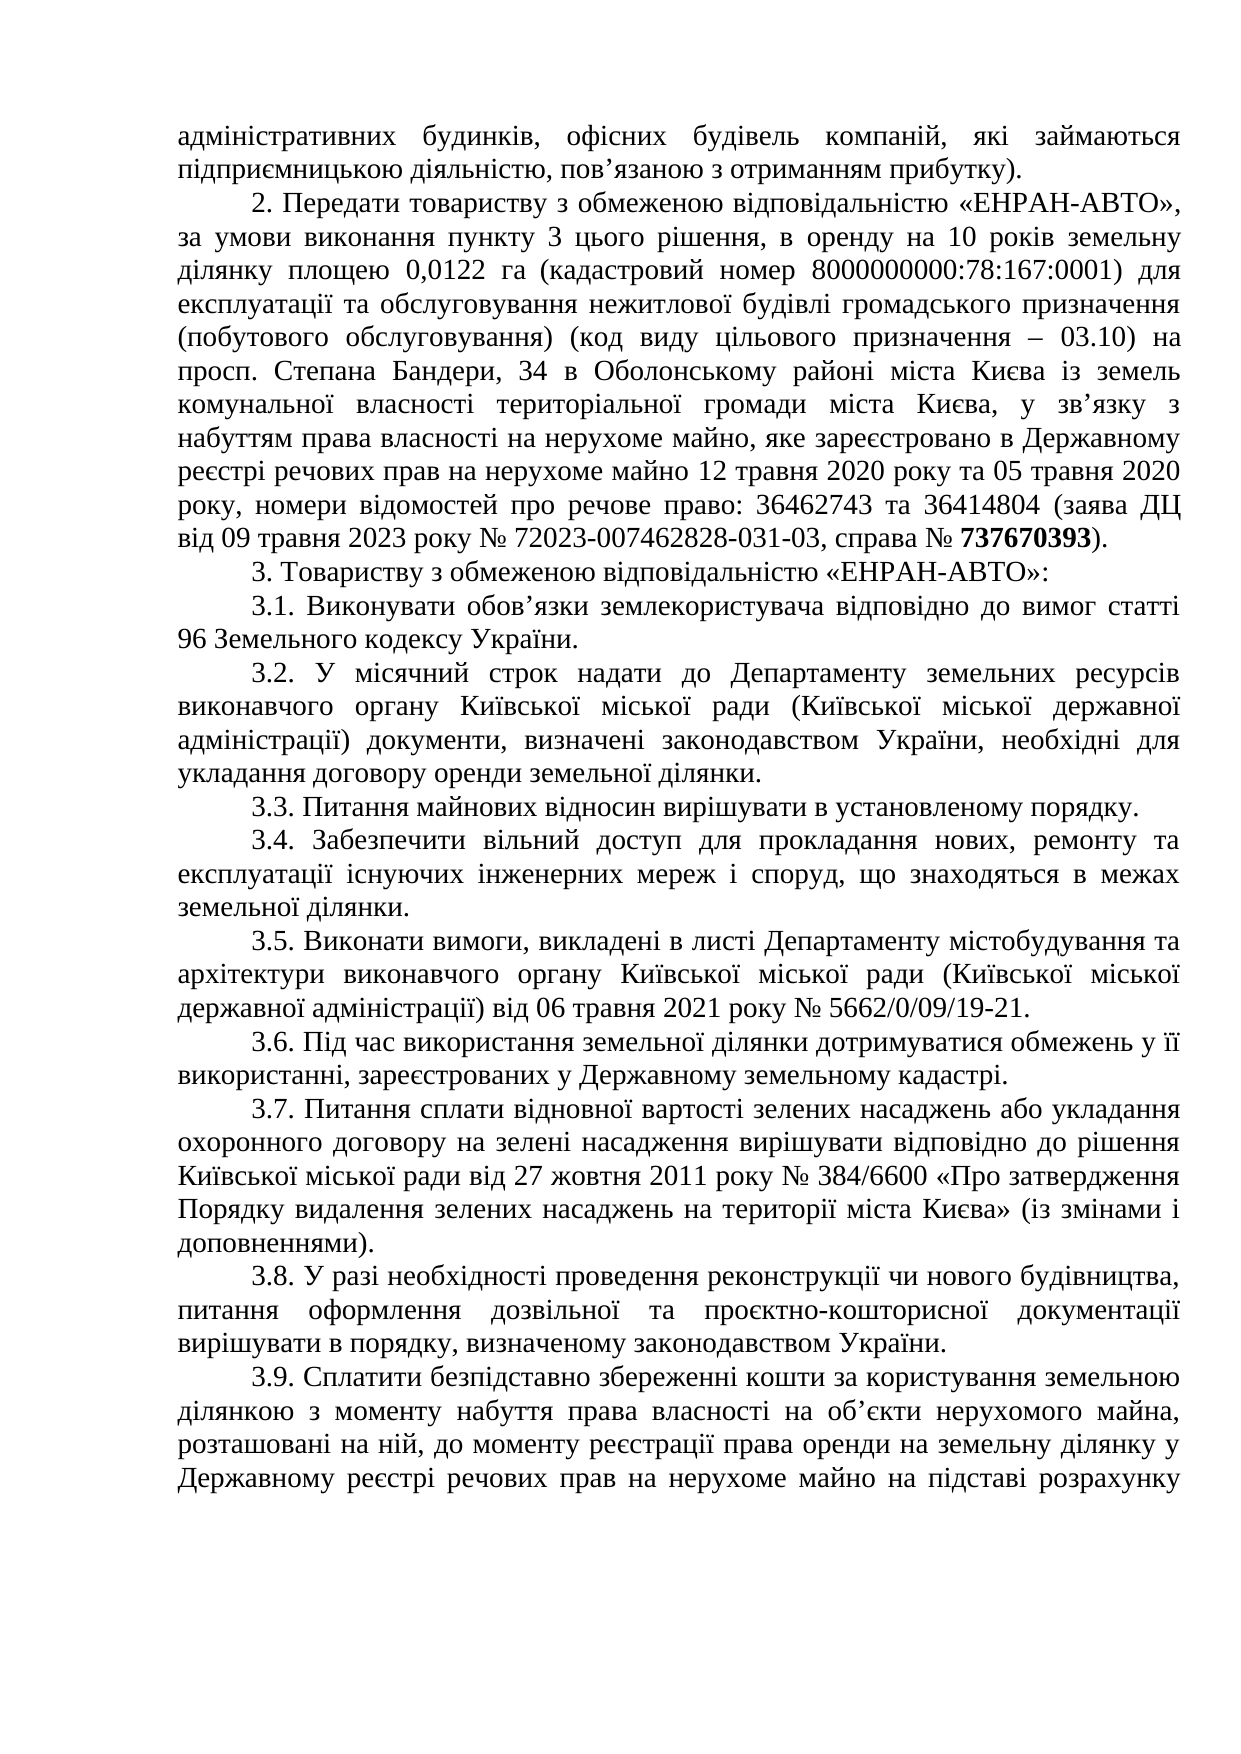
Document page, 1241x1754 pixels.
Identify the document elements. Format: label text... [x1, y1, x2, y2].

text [177, 1359, 1181, 1493]
text 2. Передати товариству з обмеженою відповідальністю «ЕНРАН-АВТО», за умови виконання пункту 3 цього рішення, в оренду на 10 років земельну ділянку площею 0,0122 га (кадастровий номер 8000000000:78:167:0001) для експлуатації та обслуговування нежитлової будівлі громадського призначення (побутового обслуговування) (код виду цільового призначення – 03.10) на просп. Степана Бандери, 34 в Оболонському районі міста Києва із земель комунальної власності територіальної громади міста Києва, у зв’язку з набуттям права власності на нерухоме майно, яке зареєстровано в Державному реєстрі речових прав на нерухоме майно 12 травня 2020 року та 05 травня 2020 року, номери відомостей про речове право: 36462743 та 36414804 (заява ДЦ від 09 травня 2023 року № 72023-007462828-031-03, справа № 737670393). [177, 185, 1181, 554]
text 3. Товариству з обмеженою відповідальністю «ЕНРАН-АВТО»: [177, 554, 1181, 588]
text 3.4. Забезпечити вільний доступ для прокладання нових, ремонту та експлуатації існуючих інженерних мереж і споруд, що знаходяться в межах земельної ділянки. [177, 822, 1181, 923]
text 3.6. Під час використання земельної ділянки дотримуватися обмежень у її використанні, зареєстрованих у Державному земельному кадастрі. [177, 1024, 1181, 1091]
text 3.7. Питання сплати відновної вартості зелених насаджень або укладання охоронного договору на зелені насадження вирішувати відповідно до рішення Київської міської ради від 27 жовтня 2011 року № 384/6600 «Про затвердження Порядку видалення зелених насаджень на території міста Києва» (із змінами і доповненнями). [177, 1091, 1181, 1258]
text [177, 118, 1181, 185]
text 3.1. Виконувати обов’язки землекористувача відповідно до вимог статті 96 Земельного кодексу України. [177, 588, 1181, 655]
text 3.8. У разі необхідності проведення реконструкції чи нового будівництва, питання оформлення дозвільної та проєктно-кошторисної документації вирішувати в порядку, визначеному законодавством України. [177, 1258, 1181, 1359]
text 3.5. Виконати вимоги, викладені в листі Департаменту містобудування та архітектури виконавчого органу Київської міської ради (Київської міської державної адміністрації) від 06 травня 2021 року № 5662/0/09/19-21. [177, 923, 1181, 1024]
text 3.2. У місячний строк надати до Департаменту земельних ресурсів виконавчого органу Київської міської ради (Київської міської державної адміністрації) документи, визначені законодавством України, необхідні для укладання договору оренди земельної ділянки. [177, 655, 1181, 789]
text 3.3. Питання майнових відносин вирішувати в установленому порядку. [177, 789, 1181, 822]
